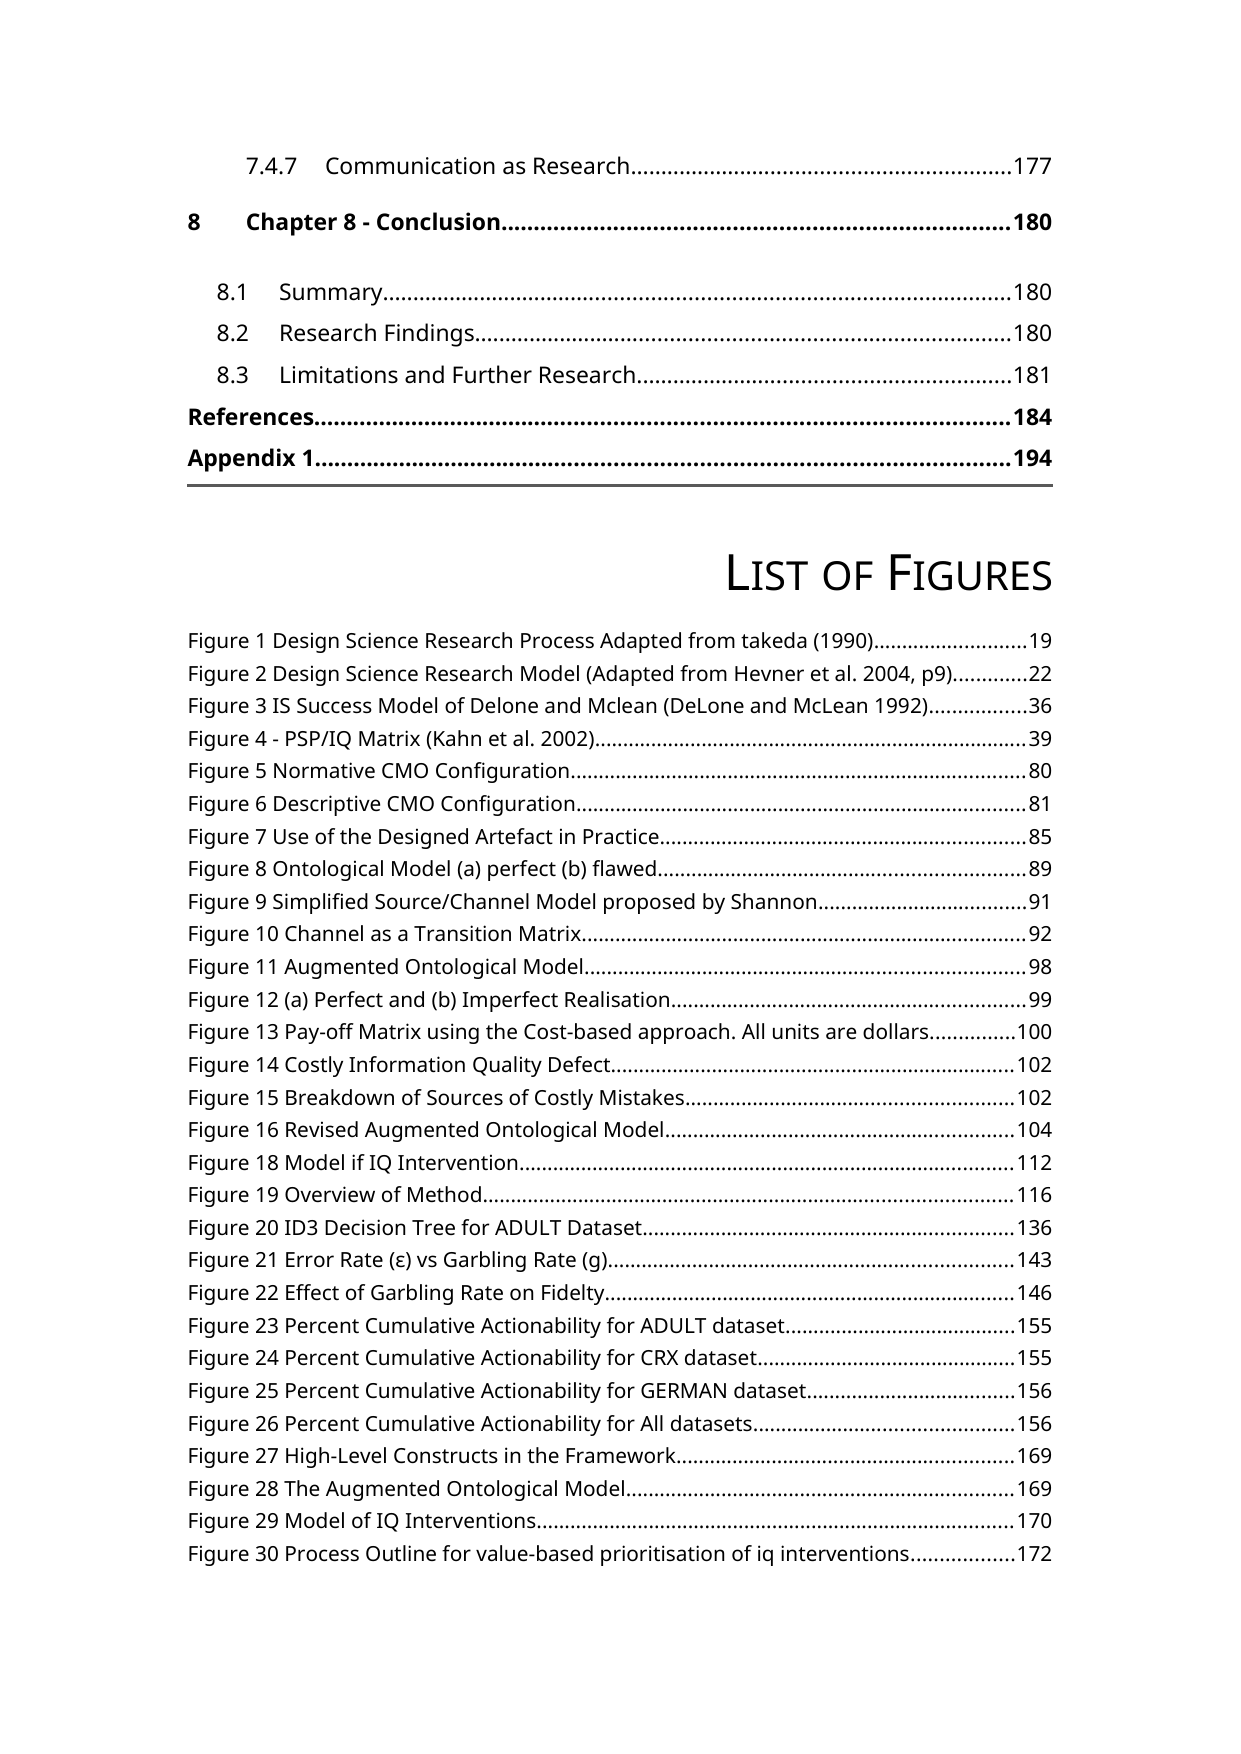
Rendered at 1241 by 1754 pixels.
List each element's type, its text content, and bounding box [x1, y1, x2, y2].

text Figure 8 Ontological Model (a) perfect (b) flawed. 89 [187, 854, 1053, 883]
text Figure 13 Pay-off Matrix using the Cost-based approach. All units are dollars. 100 [187, 1017, 1053, 1046]
text Figure 10 Channel as a Transition Matrix 92 [187, 919, 1053, 948]
text Figure 28 The Augmented Ontological Model 169 [187, 1474, 1053, 1502]
text Figure 9 Simplified Source/Channel Model proposed by Shannon 91 [187, 887, 1053, 915]
text Figure 29 Model of IQ Interventions 170 [187, 1506, 1053, 1535]
text Figure 2 Design Science Research Model (Adapted from Hevner et al. 2004, p9). 22 [187, 659, 1053, 687]
text Figure 21 Error Rate (ε) vs Garbling Rate (g) 143 [187, 1246, 1053, 1274]
text Figure 12 (a) Perfect and (b) Imperfect Realisation 99 [187, 985, 1053, 1013]
text Figure 27 High-Level Constructs in the Framework 169 [187, 1441, 1053, 1470]
text Figure 6 Descriptive CMO Configuration 81 [187, 789, 1053, 818]
text Figure 1 Design Science Research Process Adapted from takeda (1990) 19 [187, 626, 1053, 654]
text Figure 4 - PSP/IQ Matrix (Kahn et al. 2002) 39 [187, 724, 1053, 752]
text Figure 25 Percent Cumulative Actionability for GERMAN dataset 156 [187, 1376, 1053, 1404]
text Figure 19 Overview of Method 116 [187, 1180, 1053, 1209]
text Figure 11 Augmented Ontological Model 98 [187, 952, 1053, 981]
text Figure 7 Use of the Designed Artefact in Practice 85 [187, 822, 1053, 850]
text Figure 23 Percent Cumulative Actionability for ADULT dataset 155 [187, 1311, 1053, 1339]
text Figure 18 Model if IQ Intervention 112 [187, 1148, 1053, 1176]
text Figure 15 Breakdown of Sources of Costly Mistakes 102 [187, 1083, 1053, 1111]
text Figure 22 Effect of Garbling Rate on Fidelty 146 [187, 1278, 1053, 1307]
text Figure 30 Process Outline for value-based prioritisation of iq interventions 172 [187, 1539, 1053, 1567]
text Figure 3 IS Success Model of Delone and Mclean (DeLone and McLean 1992) 36 [187, 691, 1053, 720]
text Figure 24 Percent Cumulative Actionability for CRX dataset 155 [187, 1343, 1053, 1372]
title List of Figures [187, 487, 1053, 605]
text Figure 14 Costly Information Quality Defect 102 [187, 1050, 1053, 1078]
text Figure 20 ID3 Decision Tree for ADULT Dataset 136 [187, 1213, 1053, 1241]
text Figure 16 Revised Augmented Ontological Model 104 [187, 1115, 1053, 1144]
text Figure 26 Percent Cumulative Actionability for All datasets 156 [187, 1409, 1053, 1437]
text Figure 5 Normative CMO Configuration 80 [187, 757, 1053, 785]
